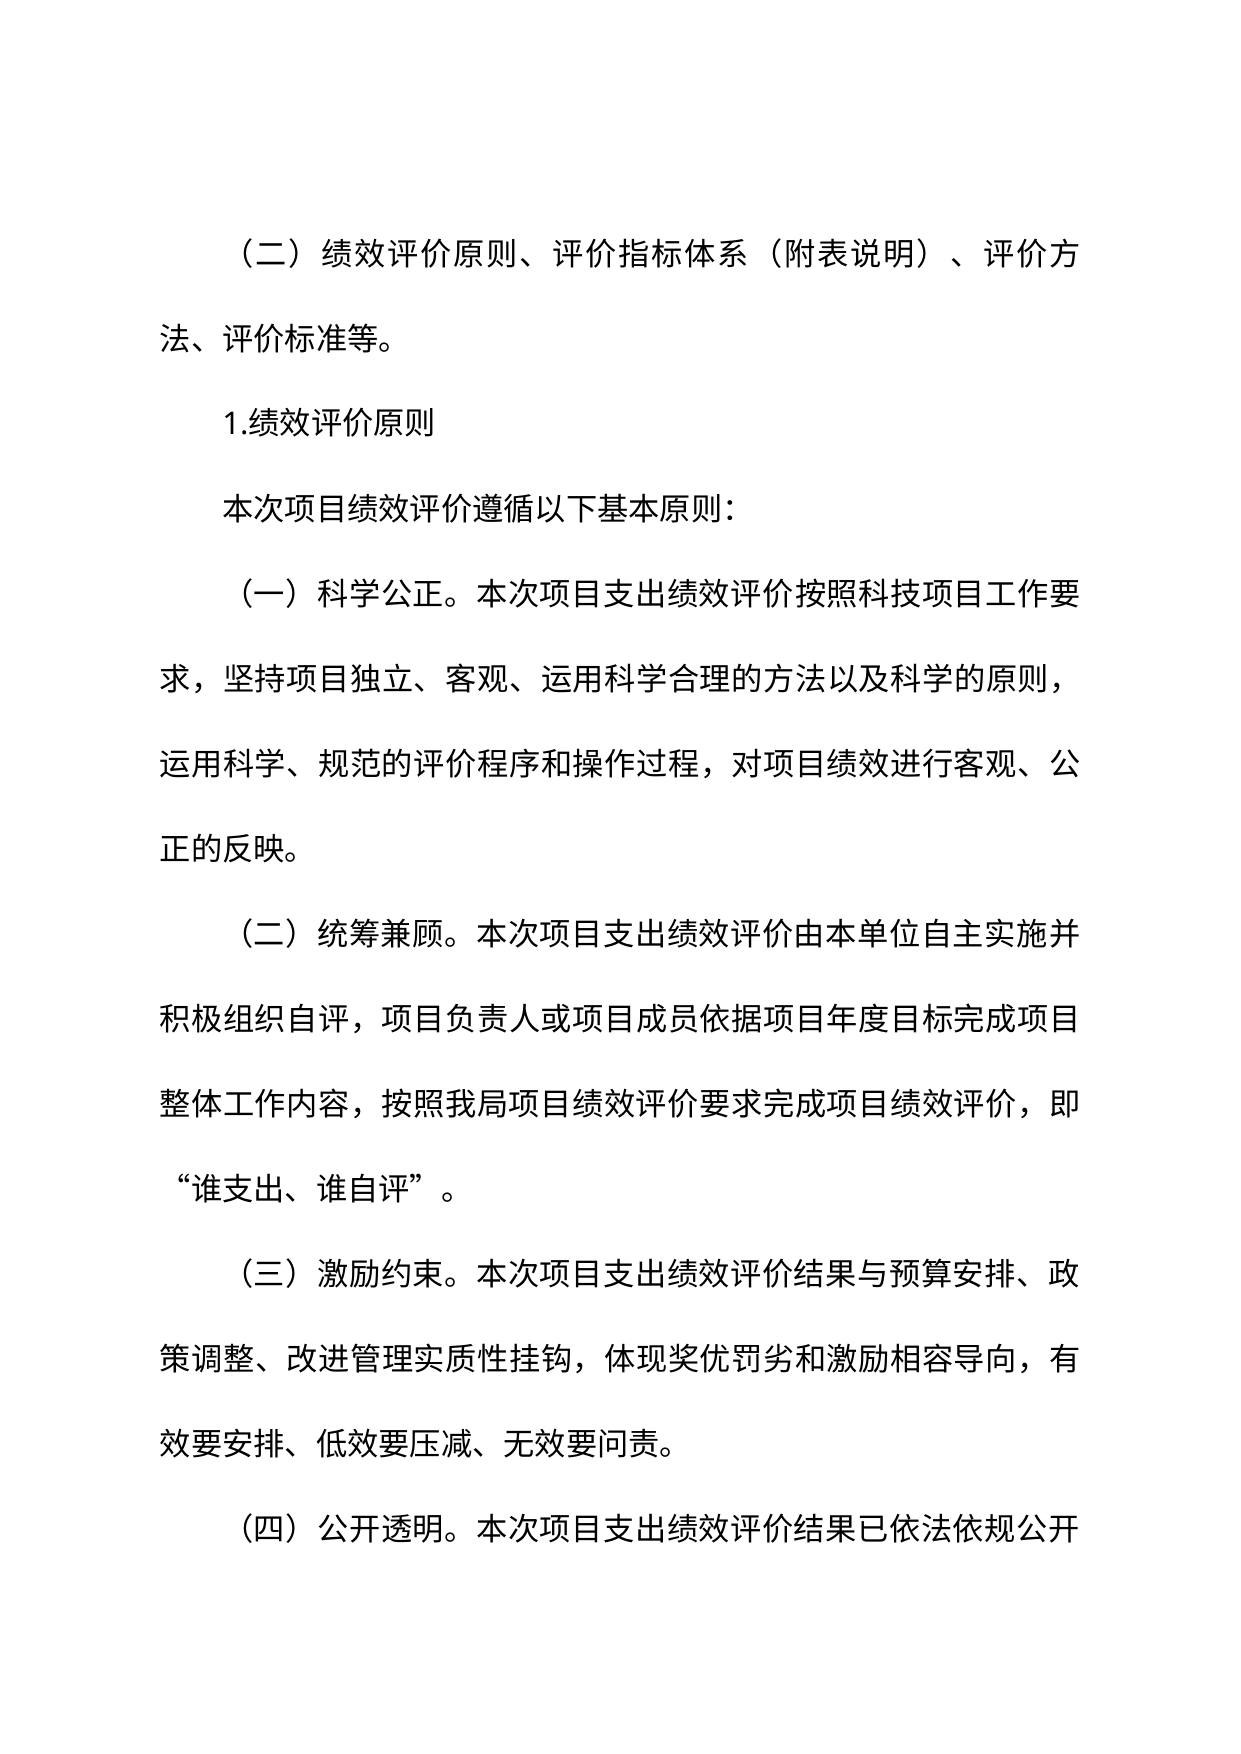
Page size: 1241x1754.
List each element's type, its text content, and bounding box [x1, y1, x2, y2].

subtitle （二）绩效评价原则、评价指标体系（附表说明）、评价方法、评价标准等。 [159, 209, 1081, 379]
text （一）科学公正。本次项目支出绩效评价按照科技项目工作要求，坚持项目独立、客观、运用科学合理的方法以及科学的原则，运用科学、规范的评价程序和操作过程，对项目绩效进行客观、公正的反映。 [159, 549, 1081, 889]
text （三）激励约束。本次项目支出绩效评价结果与预算安排、政策调整、改进管理实质性挂钩，体现奖优罚劣和激励相容导向，有效要安排、低效要压减、无效要问责。 [159, 1229, 1081, 1484]
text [159, 1484, 1081, 1569]
text 1.绩效评价原则 [159, 379, 1081, 464]
text 本次项目绩效评价遵循以下基本原则： [159, 464, 1081, 549]
text （二）统筹兼顾。本次项目支出绩效评价由本单位自主实施并积极组织自评，项目负责人或项目成员依据项目年度目标完成项目整体工作内容，按照我局项目绩效评价要求完成项目绩效评价，即“谁支出、谁自评”。 [159, 889, 1081, 1229]
